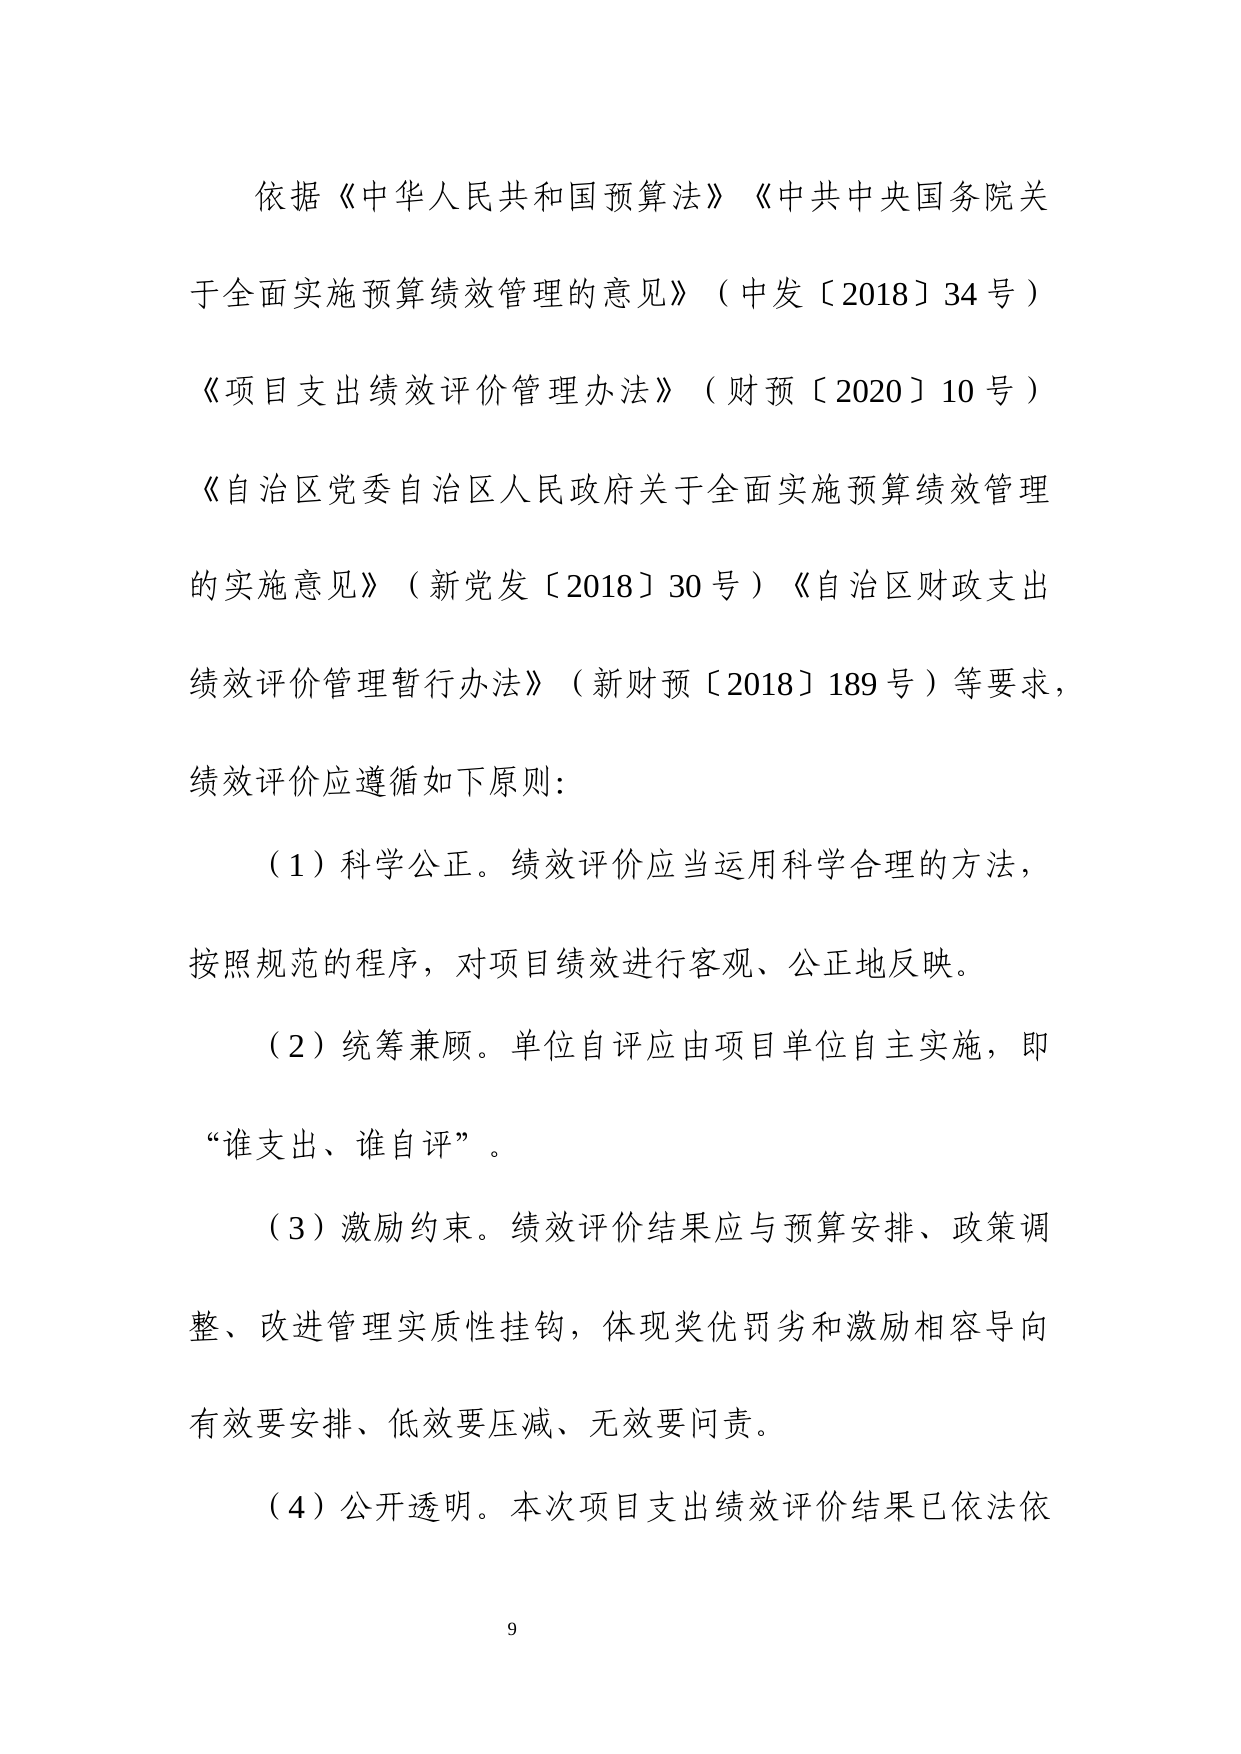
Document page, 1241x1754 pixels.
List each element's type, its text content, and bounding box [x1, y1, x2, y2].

text （3）激励约束。绩效评价结果应与预算安排、政策调整、改进管理实质性挂钩，体现奖优罚劣和激励相容导向，有效要安排、低效要压减、无效要问责。 [187, 1194, 1053, 1454]
text （2）统筹兼顾。单位自评应由项目单位自主实施，即“谁支出、谁自评”。 [187, 1012, 1053, 1175]
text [187, 1473, 1053, 1538]
text 依据《中华人民共和国预算法》《中共中央国务院关于全面实施预算绩效管理的意见》（中发〔2018〕34号）《项目支出绩效评价管理办法》（财预〔2020〕10号）《自治区党委自治区人民政府关于全面实施预算绩效管理的实施意见》（新党发〔2018〕30号）《自治区财政支出绩效评价管理暂行办法》（新财预〔2018〕189号）等要求，绩效评价应遵循如下原则： [187, 162, 1053, 812]
text （1）科学公正。绩效评价应当运用科学合理的方法，按照规范的程序，对项目绩效进行客观、公正地反映。 [187, 831, 1053, 993]
